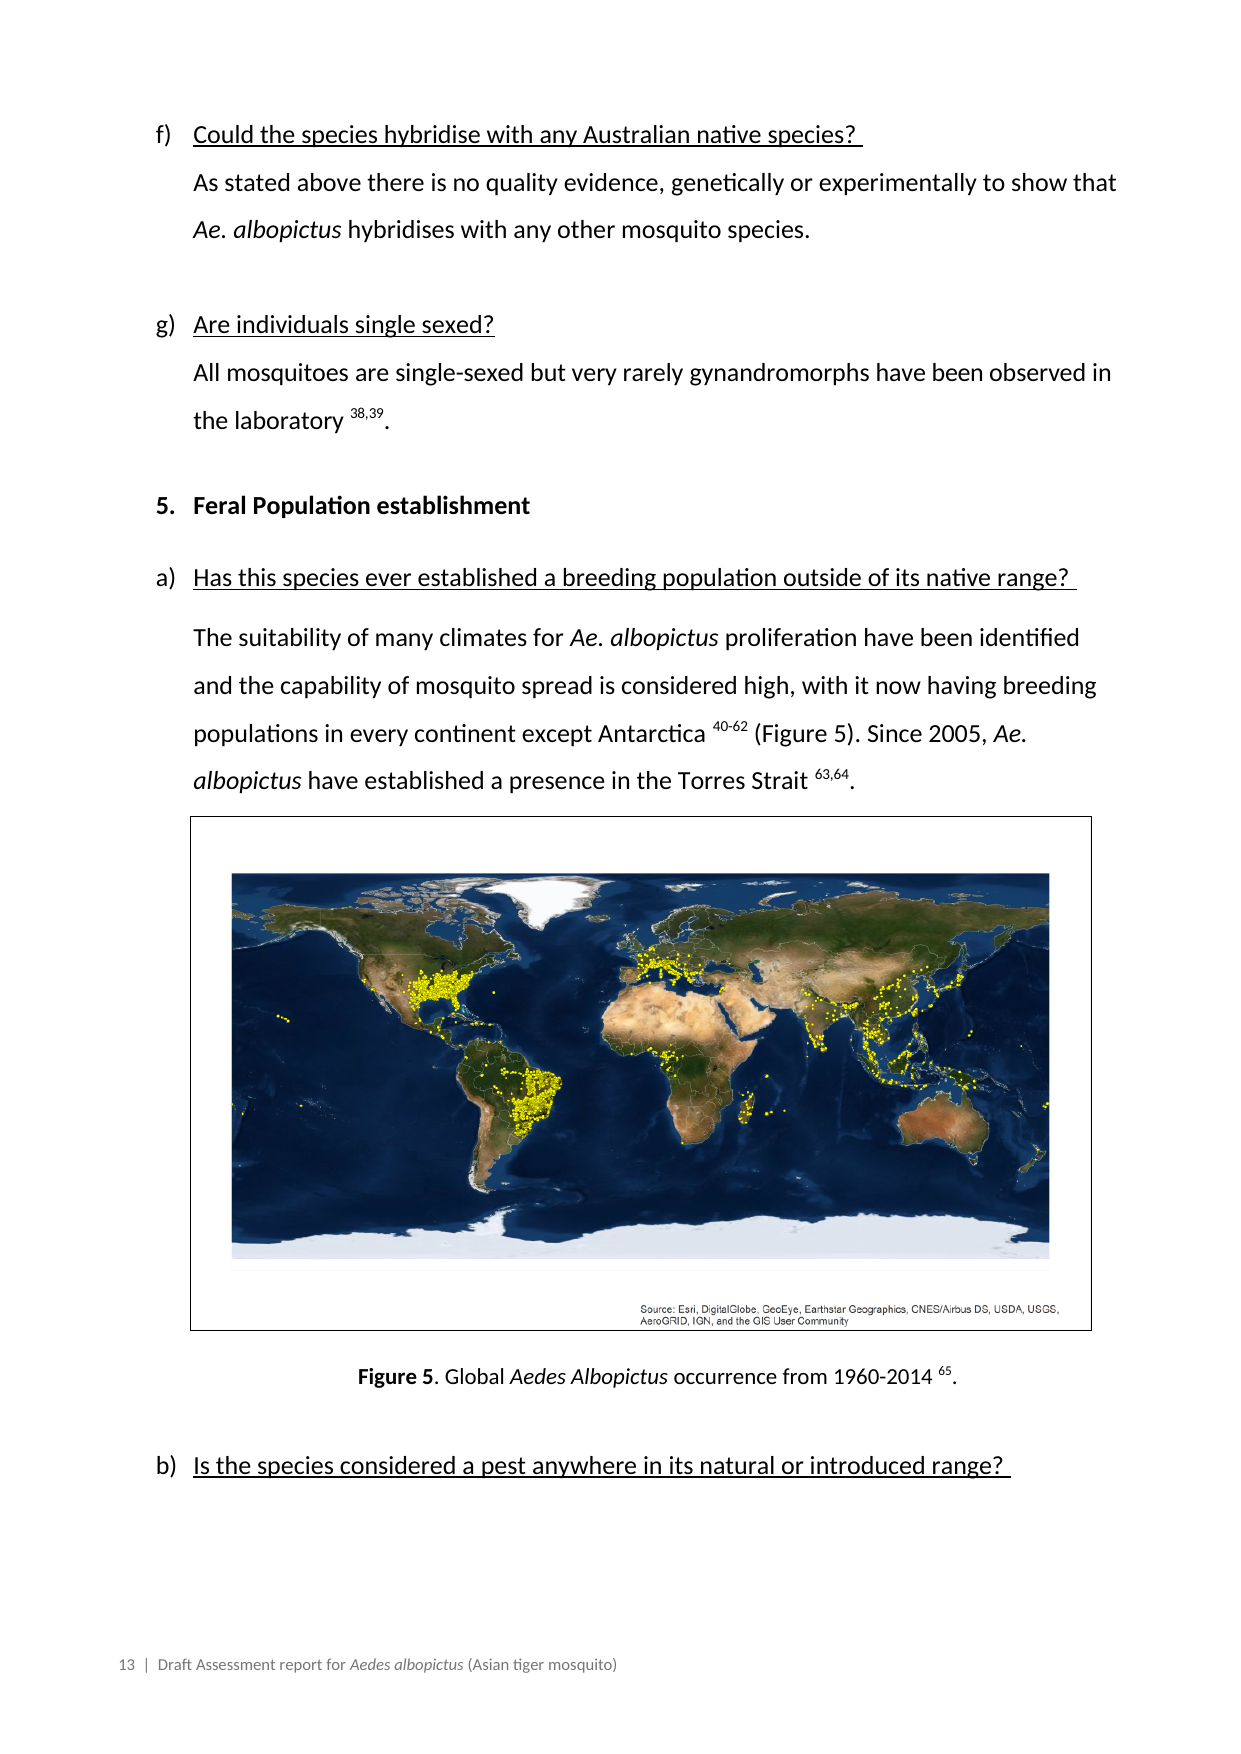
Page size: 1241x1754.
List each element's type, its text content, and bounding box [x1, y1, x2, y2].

subtitle Feral Population establishment [156, 489, 1122, 521]
list Are individuals single sexed? All mosquitoes are single-sexed but very rarely gynandromorphs have been observed in the laboratory 38,39. [156, 308, 1122, 436]
list Could the species hybridise with any Australian native species? As stated above there is no quality evidence, genetically or experimentally to show that Ae. albopictus hybridises with any other mosquito species. [156, 118, 1122, 245]
list Has this species ever established a breeding population outside of its native range? [156, 561, 1122, 593]
text The suitability of many climates for Ae. albopictus proliferation have been identified and the capability of mosquito spread is considered high, with it now having breeding populations in every continent except Antarctica 40-62 (Figure 5). Since 2005, Ae. albopictus have established a presence in the Torres Strait 63,64. [193, 622, 1122, 796]
picture [188, 815, 1093, 1332]
list Is the species considered a pest anywhere in its natural or introduced range? [156, 1449, 1122, 1481]
